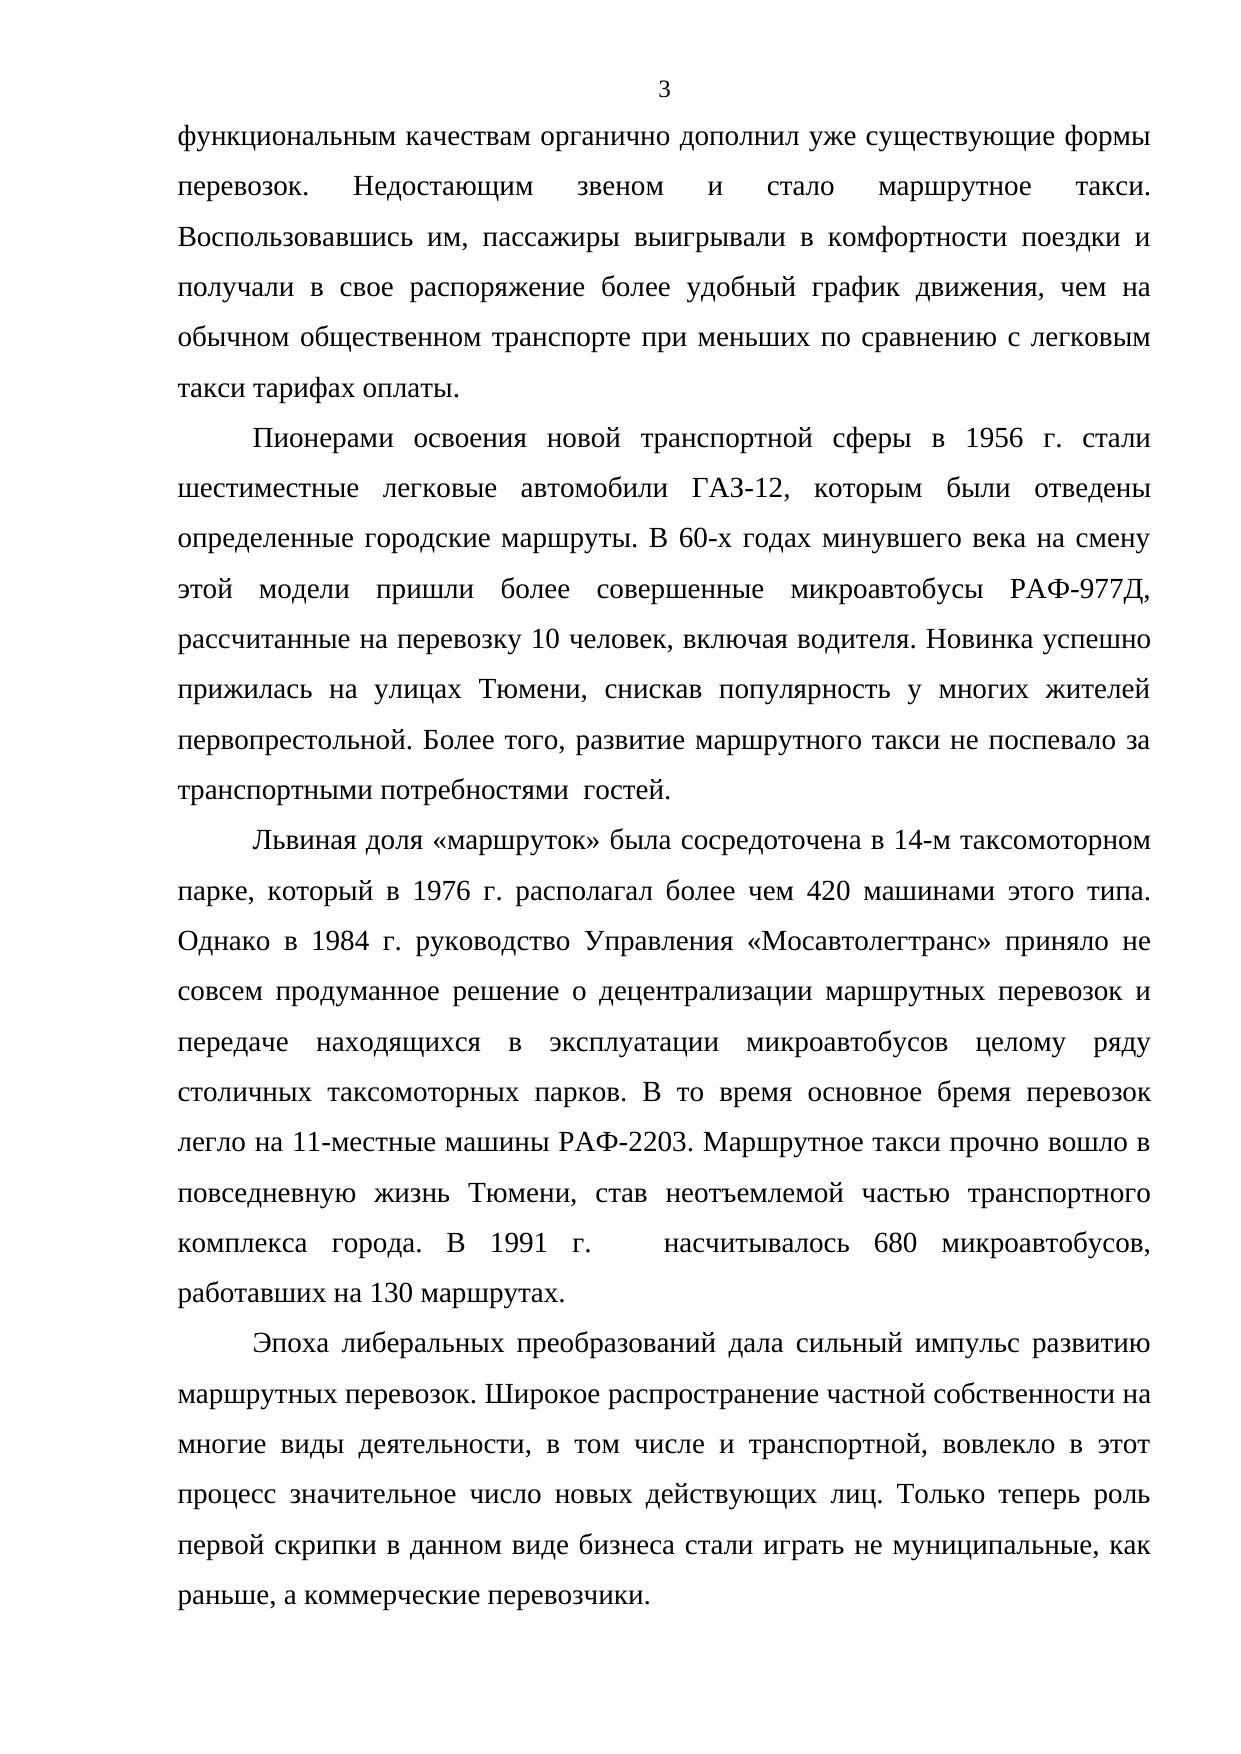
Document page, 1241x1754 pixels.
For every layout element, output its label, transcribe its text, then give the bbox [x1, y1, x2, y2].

text Пионерами освоения новой транспортной сферы в 1956 г. стали шестиместные легковые автомобили ГАЗ-12, которым были отведены определенные городские маршруты. В 60-х годах минувшего века на смену этой модели пришли более совершенные микроавтобусы РАФ-977Д, рассчитанные на перевозку 10 человек, включая водителя. Новинка успешно прижилась на улицах Тюмени, снискав популярность у многих жителей первопрестольной. Более того, развитие маршрутного такси не поспевало за транспортными потребностями гостей. [177, 420, 1152, 806]
text Львиная доля «маршруток» была сосредоточена в 14-м таксомоторном парке, который в 1976 г. располагал более чем 420 машинами этого типа. Однако в 1984 г. руководство Управления «Мосавтолегтранс» приняло не совсем продуманное решение о децентрализации маршрутных перевозок и передаче находящихся в эксплуатации микроавтобусов целому ряду столичных таксомоторных парков. В то время основное бремя перевозок легло на 11-местные машины РАФ-2203. Маршрутное такси прочно вошло в повседневную жизнь Тюмени, став неотъемлемой частью транспортного комплекса города. В 1991 г. насчитывалось 680 микроавтобусов, работавших на 130 маршрутах. [177, 822, 1152, 1309]
text Эпоха либеральных преобразований дала сильный импульс развитию маршрутных перевозок. Широкое распространение частной собственности на многие виды деятельности, в том числе и транспортной, вовлекло в этот процесс значительное число новых действующих лиц. Только теперь роль первой скрипки в данном виде бизнеса стали играть не муниципальные, как раньше, а коммерческие перевозчики. [177, 1326, 1152, 1611]
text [177, 118, 1152, 403]
